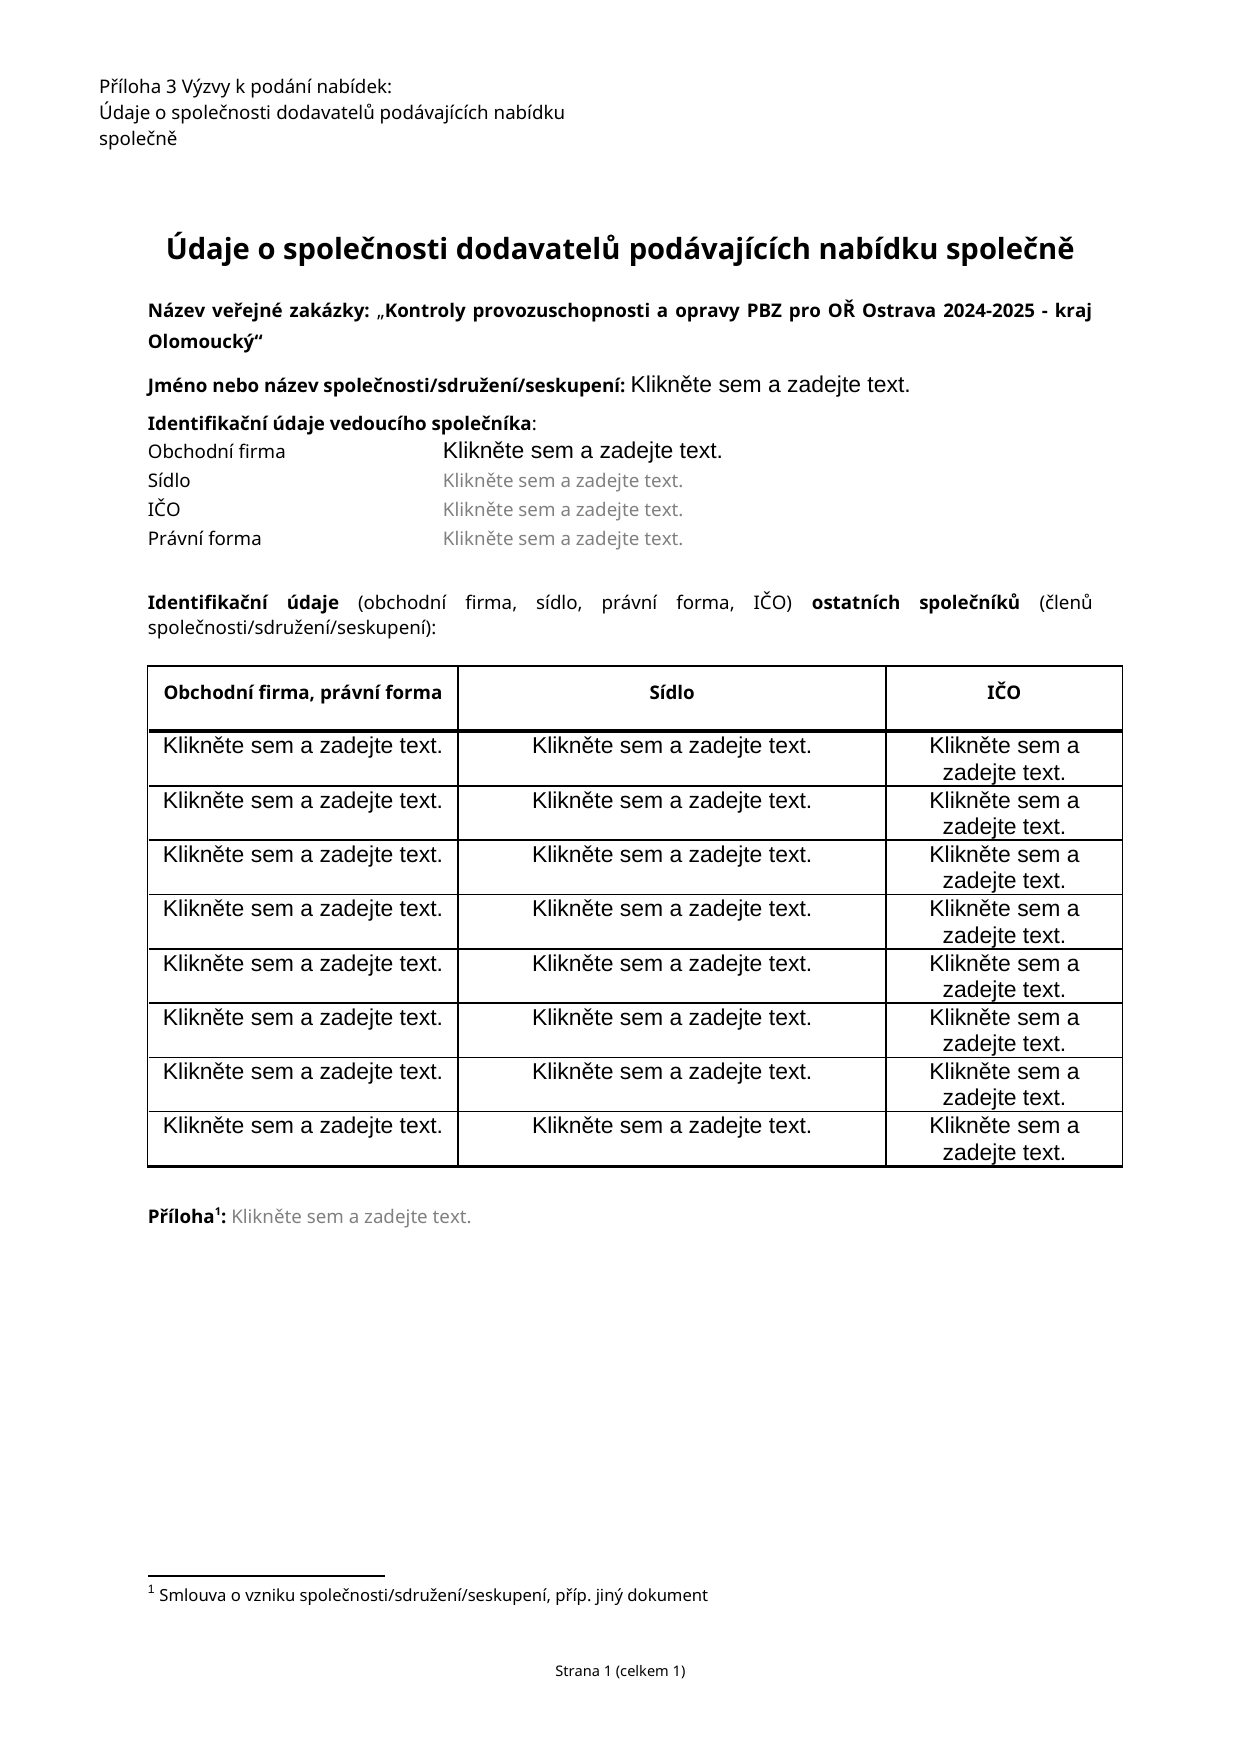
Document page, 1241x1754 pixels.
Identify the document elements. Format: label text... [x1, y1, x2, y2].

text Příloha: [148, 1203, 1093, 1228]
text Identifikační údaje vedoucího společníka: [148, 411, 1093, 436]
table_header Sídlo [459, 667, 885, 729]
text Jméno nebo název společnosti/sdružení/seskupení: [148, 367, 1093, 398]
text Právní forma [148, 523, 1093, 552]
table_header IČO [887, 667, 1122, 729]
text Název veřejné zakázky: „Kontroly provozuschopnosti a opravy PBZ pro OŘ Ostrava 2024-2025 - kraj Olomoucký“ [148, 293, 1093, 355]
text IČO [148, 494, 1093, 523]
text Sídlo [148, 465, 1093, 494]
text Identifikační údaje (obchodní firma, sídlo, právní forma, IČO) ostatních společníků (členů společnosti/sdružení/seskupení): [148, 590, 1093, 640]
title Údaje o společnosti dodavatelů podávajících nabídku společně [148, 228, 1093, 268]
text Obchodní firma [148, 436, 1093, 465]
table_header Obchodní firma, právní forma [148, 667, 457, 729]
